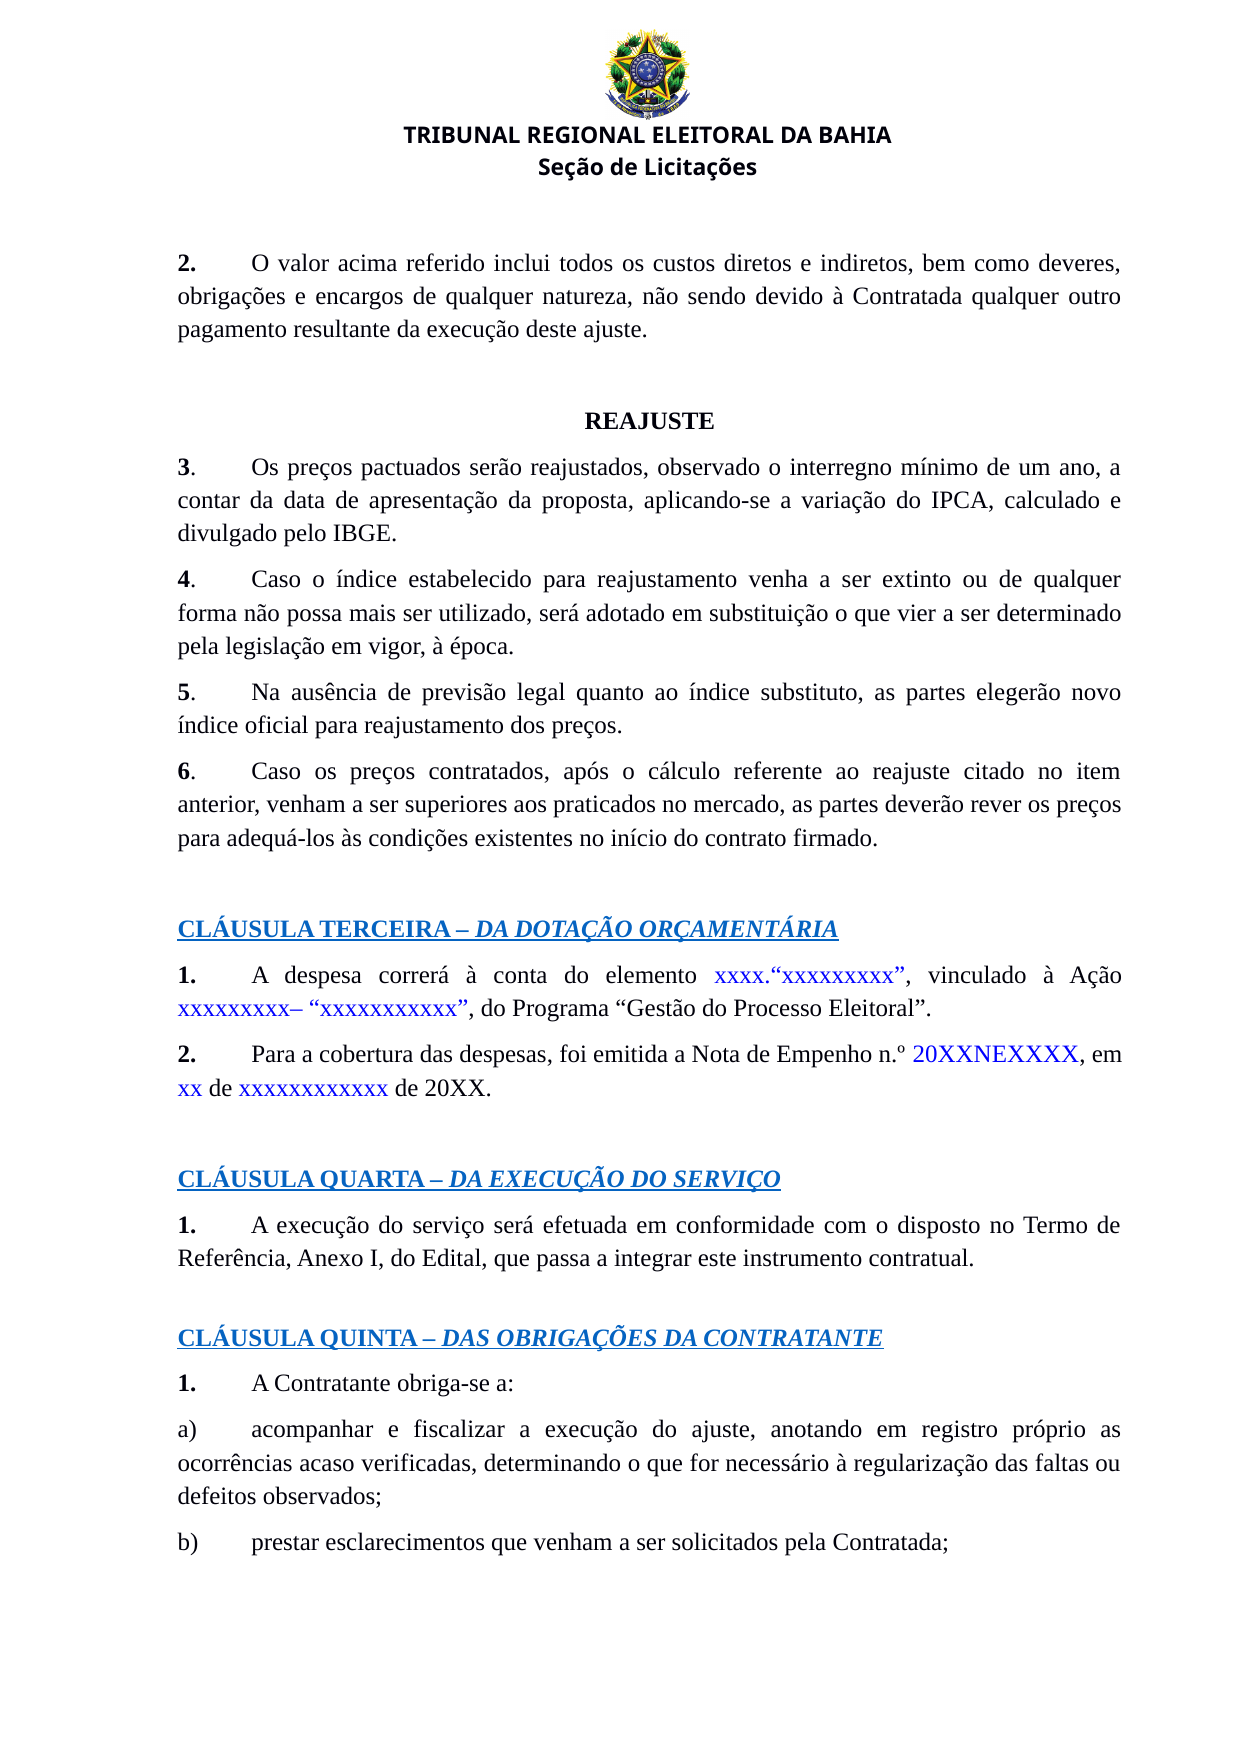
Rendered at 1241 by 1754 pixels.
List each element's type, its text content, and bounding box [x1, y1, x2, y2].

text 1. A despesa correrá à conta do elemento xxxx.“xxxxxxxxx”, vinculado à Ação xxxxxxxxx– “xxxxxxxxxxx”, do Programa “Gestão do Processo Eleitoral”. [177, 957, 1122, 1023]
text b) prestar esclarecimentos que venham a ser solicitados pela Contratada; [177, 1523, 1122, 1557]
text 2. Para a cobertura das despesas, foi emitida a Nota de Empenho n.º 20XXNEXXXX, em xx de xxxxxxxxxxxx de 20XX. [177, 1036, 1122, 1103]
text 3. Os preços pactuados serão reajustados, observado o interregno mínimo de um ano, a contar da data de apresentação da proposta, aplicando-se a variação do IPCA, calculado e divulgado pelo IBGE. [177, 448, 1122, 548]
text CLÁUSULA QUINTA – DAS OBRIGAÇÕES DA CONTRATANTE [177, 1319, 1122, 1353]
text CLÁUSULA TERCEIRA – DA DOTAÇÃO ORÇAMENTÁRIA [177, 911, 1122, 944]
text a) acompanhar e fiscalizar a execução do ajuste, anotando em registro próprio as ocorrências acaso verificadas, determinando o que for necessário à regularização das faltas ou defeitos observados; [177, 1411, 1122, 1511]
text 4. Caso o índice estabelecido para reajustamento venha a ser extinto ou de qualquer forma não possa mais ser utilizado, será adotado em substituição o que vier a ser determinado pela legislação em vigor, à época. [177, 561, 1122, 661]
text REAJUSTE [177, 403, 1122, 436]
text CLÁUSULA QUARTA – DA EXECUÇÃO DO SERVIÇO [177, 1161, 1122, 1194]
text 2. O valor acima referido inclui todos os custos diretos e indiretos, bem como deveres, obrigações e encargos de qualquer natureza, não sendo devido à Contratada qualquer outro pagamento resultante da execução deste ajuste. [177, 244, 1122, 344]
text 1. A Contratante obriga-se a: [177, 1365, 1122, 1398]
text 5. Na ausência de previsão legal quanto ao índice substituto, as partes elegerão novo índice oficial para reajustamento dos preços. [177, 673, 1122, 740]
text 6. Caso os preços contratados, após o cálculo referente ao reajuste citado no item anterior, venham a ser superiores aos praticados no mercado, as partes deverão rever os preços para adequá-los às condições existentes no início do contrato firmado. [177, 753, 1122, 853]
list A execução do serviço será efetuada em conformidade com o disposto no Termo de Referência, Anexo I, do Edital, que passa a integrar este instrumento contratual. [177, 1207, 1122, 1273]
